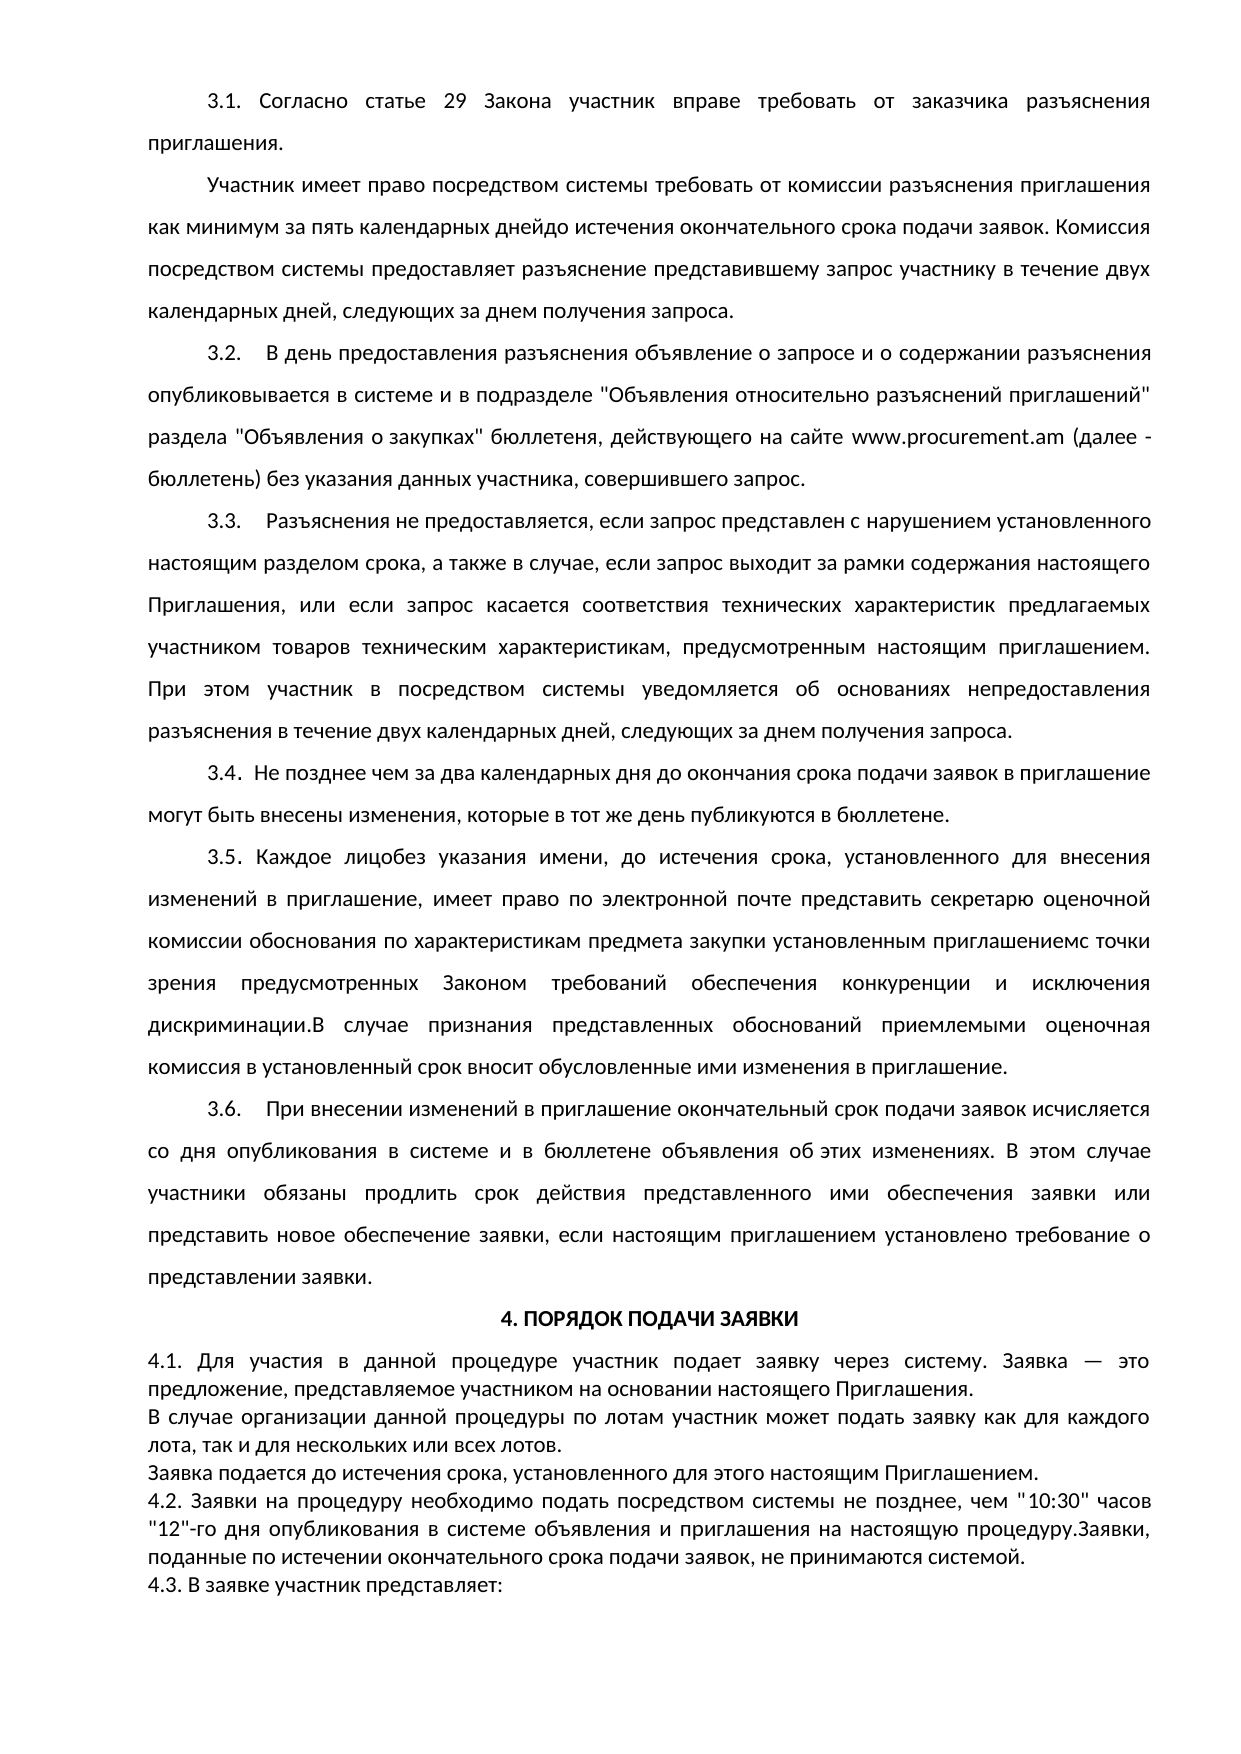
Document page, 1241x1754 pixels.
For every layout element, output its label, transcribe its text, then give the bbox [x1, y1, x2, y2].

text 4. ПОРЯДОК ПОДАЧИ ЗАЯВКИ [148, 1304, 1152, 1332]
text В случае организации данной процедуры по лотам участник может подать заявку как для каждого лота, так и для нескольких или всех лотов. [148, 1402, 1152, 1458]
text Участник имеет право посредством системы требовать от комиссии разъяснения приглашения как минимум за пять календарных днейдо истечения окончательного срока подачи заявок. Комиссия посредством системы предоставляет разъяснение представившему запрос участнику в течение двух календарных дней, следующих за днем получения запроса. [148, 170, 1152, 324]
text 3.4․ Не позднее чем за два календарных дня до окончания срока подачи заявок в приглашение могут быть внесены изменения, которые в тот же день публикуются в бюллетене. [148, 758, 1152, 828]
text 3.5․ Каждое лицобез указания имени, до истечения срока, установленного для внесения изменений в приглашение, имеет право по электронной почте представить секретарю оценочной комиссии обоснования по характеристикам предмета закупки установленным приглашениемс точки зрения предусмотренных Законом требований обеспечения конкуренции и исключения дискриминации.В случае признания представленных обоснований приемлемыми оценочная комиссия в установленный срок вносит обусловленные ими изменения в приглашение. [148, 842, 1152, 1080]
text 4.2. Заявки на процедуру необходимо подать посредством системы не позднее, чем "10:30" часов "12"-го дня опубликования в системе объявления и приглашения на настоящую процедуру.Заявки, поданные по истечении окончательного срока подачи заявок, не принимаются системой. [148, 1486, 1152, 1570]
text 3.1. Согласно статье 29 Закона участник вправе требовать от заказчика разъяснения приглашения. [148, 86, 1152, 156]
text 4.1. Для участия в данной процедуре участник подает заявку через систему. Заявка — это предложение, представляемое участником на основании настоящего Приглашения. [148, 1346, 1152, 1402]
text 3.3. Разъяснения не предоставляется, если запрос представлен с нарушением установленного настоящим разделом срока, а также в случае, если запрос выходит за рамки содержания настоящего Приглашения, или если запрос касается соответствия технических характеристик предлагаемых участником товаров техническим характеристикам, предусмотренным настоящим приглашением. При этом участник в посредством системы уведомляется об основаниях непредоставления разъяснения в течение двух календарных дней, следующих за днем получения запроса. [148, 506, 1152, 744]
text 3.6. При внесении изменений в приглашение окончательный срок подачи заявок исчисляется со дня опубликования в системе и в бюллетене объявления об этих изменениях. В этом случае участники обязаны продлить срок действия представленного ими обеспечения заявки или представить новое обеспечение заявки, если настоящим приглашением установлено требование о представлении заявки. [148, 1094, 1152, 1290]
text 4.3. В заявке участник представляет: [148, 1570, 1152, 1598]
text 3.2. В день предоставления разъяснения объявление о запросе и о содержании разъяснения опубликовывается в системе и в подразделе "Объявления относительно разъяснений приглашений" раздела "Объявления о закупках" бюллетеня, действующего на сайте www.procurement.am (далее - бюллетень) без указания данных участника, совершившего запрос. [148, 338, 1152, 492]
text Заявка подается до истечения срока, установленного для этого настоящим Приглашением. [148, 1458, 1152, 1486]
